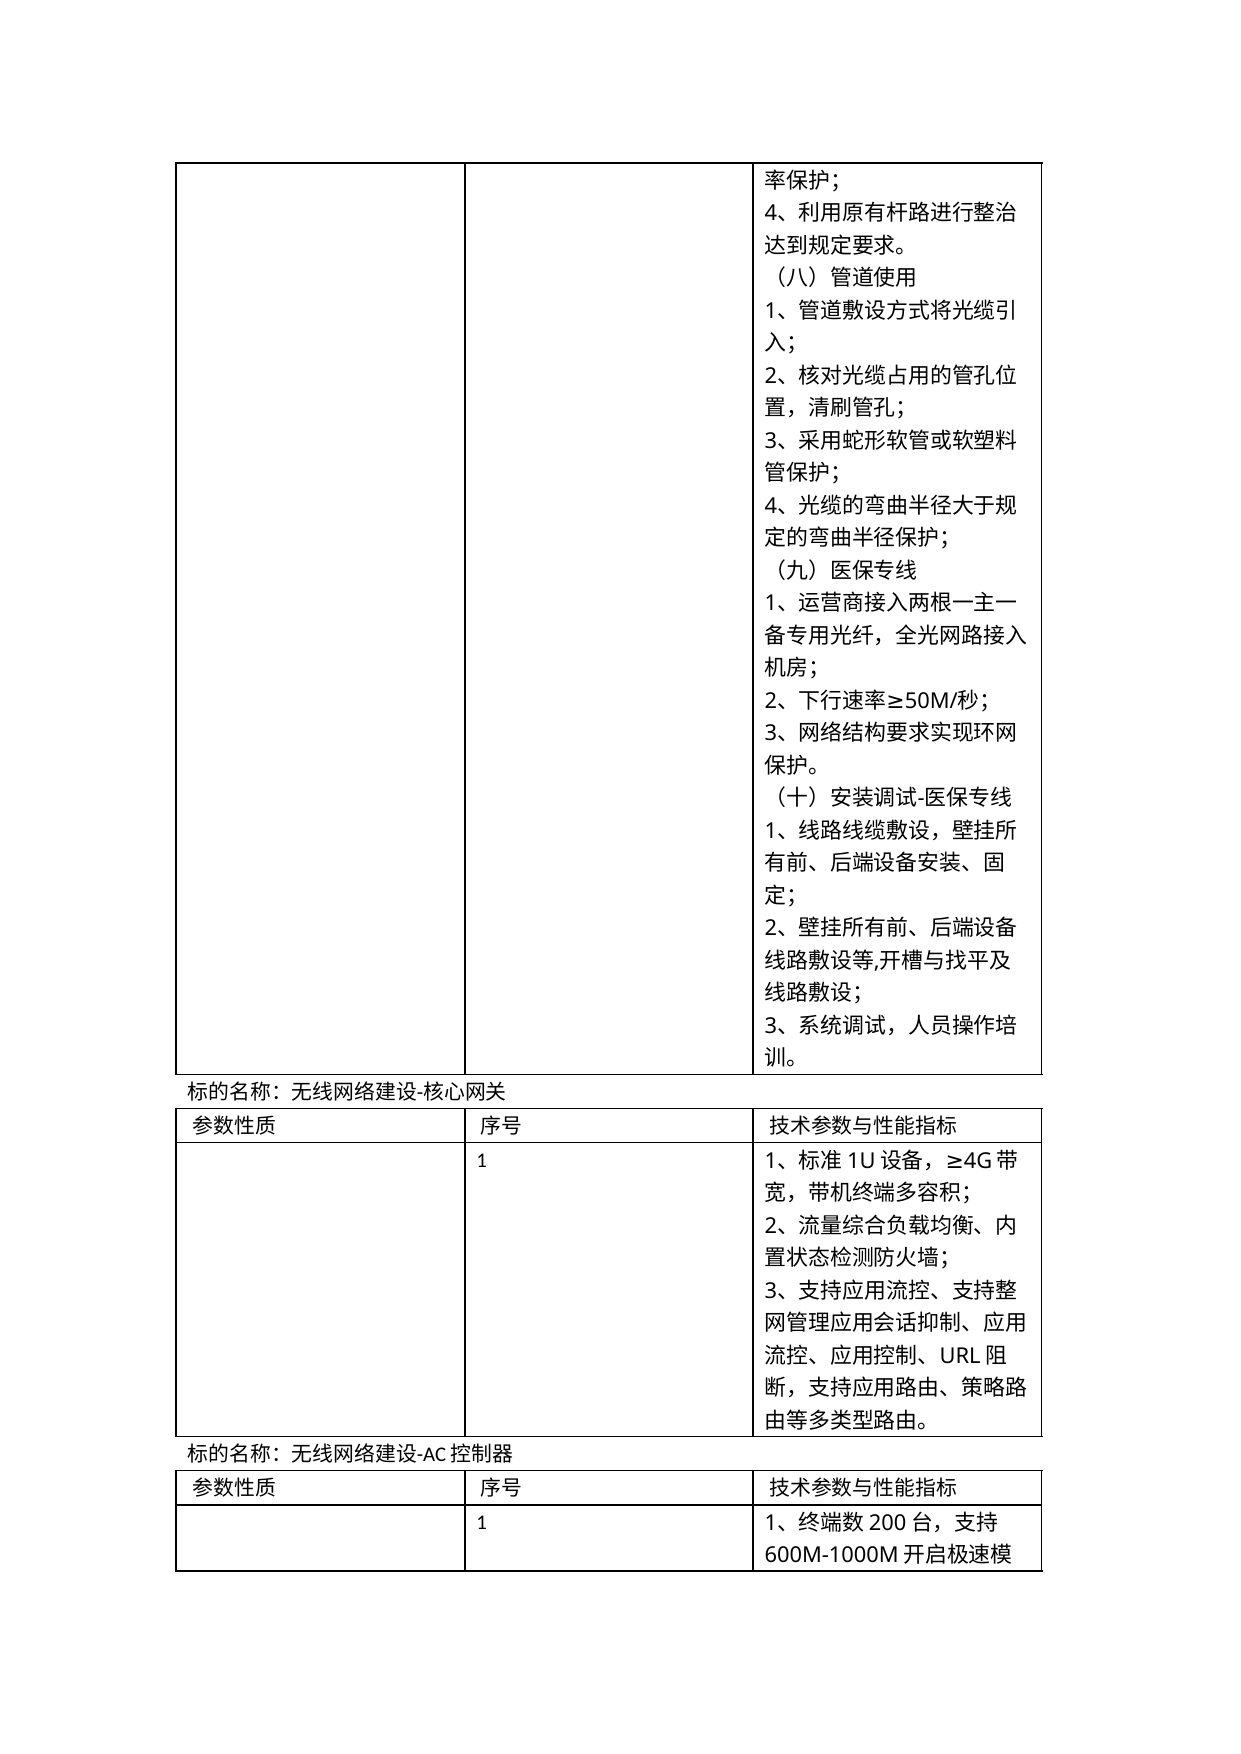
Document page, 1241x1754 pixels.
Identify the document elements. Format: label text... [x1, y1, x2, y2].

table_cell [177, 1143, 464, 1436]
table_header 技术参数与性能指标 [754, 1109, 1041, 1142]
table_header 序号 [466, 1471, 752, 1504]
text 标的名称：无线网络建设-核心网关 [187, 1075, 1053, 1108]
table_cell 1、标准1U设备，≥4G带宽，带机终端多容积； 2、流量综合负载均衡、内置状态检测防火墙； 3、支持应用流控、支持整网管理应用会话抑制、应用流控、应用控制、URL阻断，支持应用路由、策略路由等多类型路由。 [754, 1143, 1041, 1436]
table_cell [177, 1506, 464, 1570]
table_cell 1 [466, 1143, 752, 1436]
table_header 技术参数与性能指标 [754, 1471, 1041, 1504]
text 标的名称：无线网络建设-AC控制器 [187, 1437, 1053, 1470]
table_cell 1 [466, 1506, 752, 1570]
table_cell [754, 1506, 1041, 1570]
table_header 参数性质 [177, 1471, 464, 1504]
table_header 参数性质 [177, 1109, 464, 1142]
table_cell 1 [466, 164, 752, 1073]
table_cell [754, 164, 1041, 1073]
table_cell [177, 164, 464, 1073]
table_header 序号 [466, 1109, 752, 1142]
